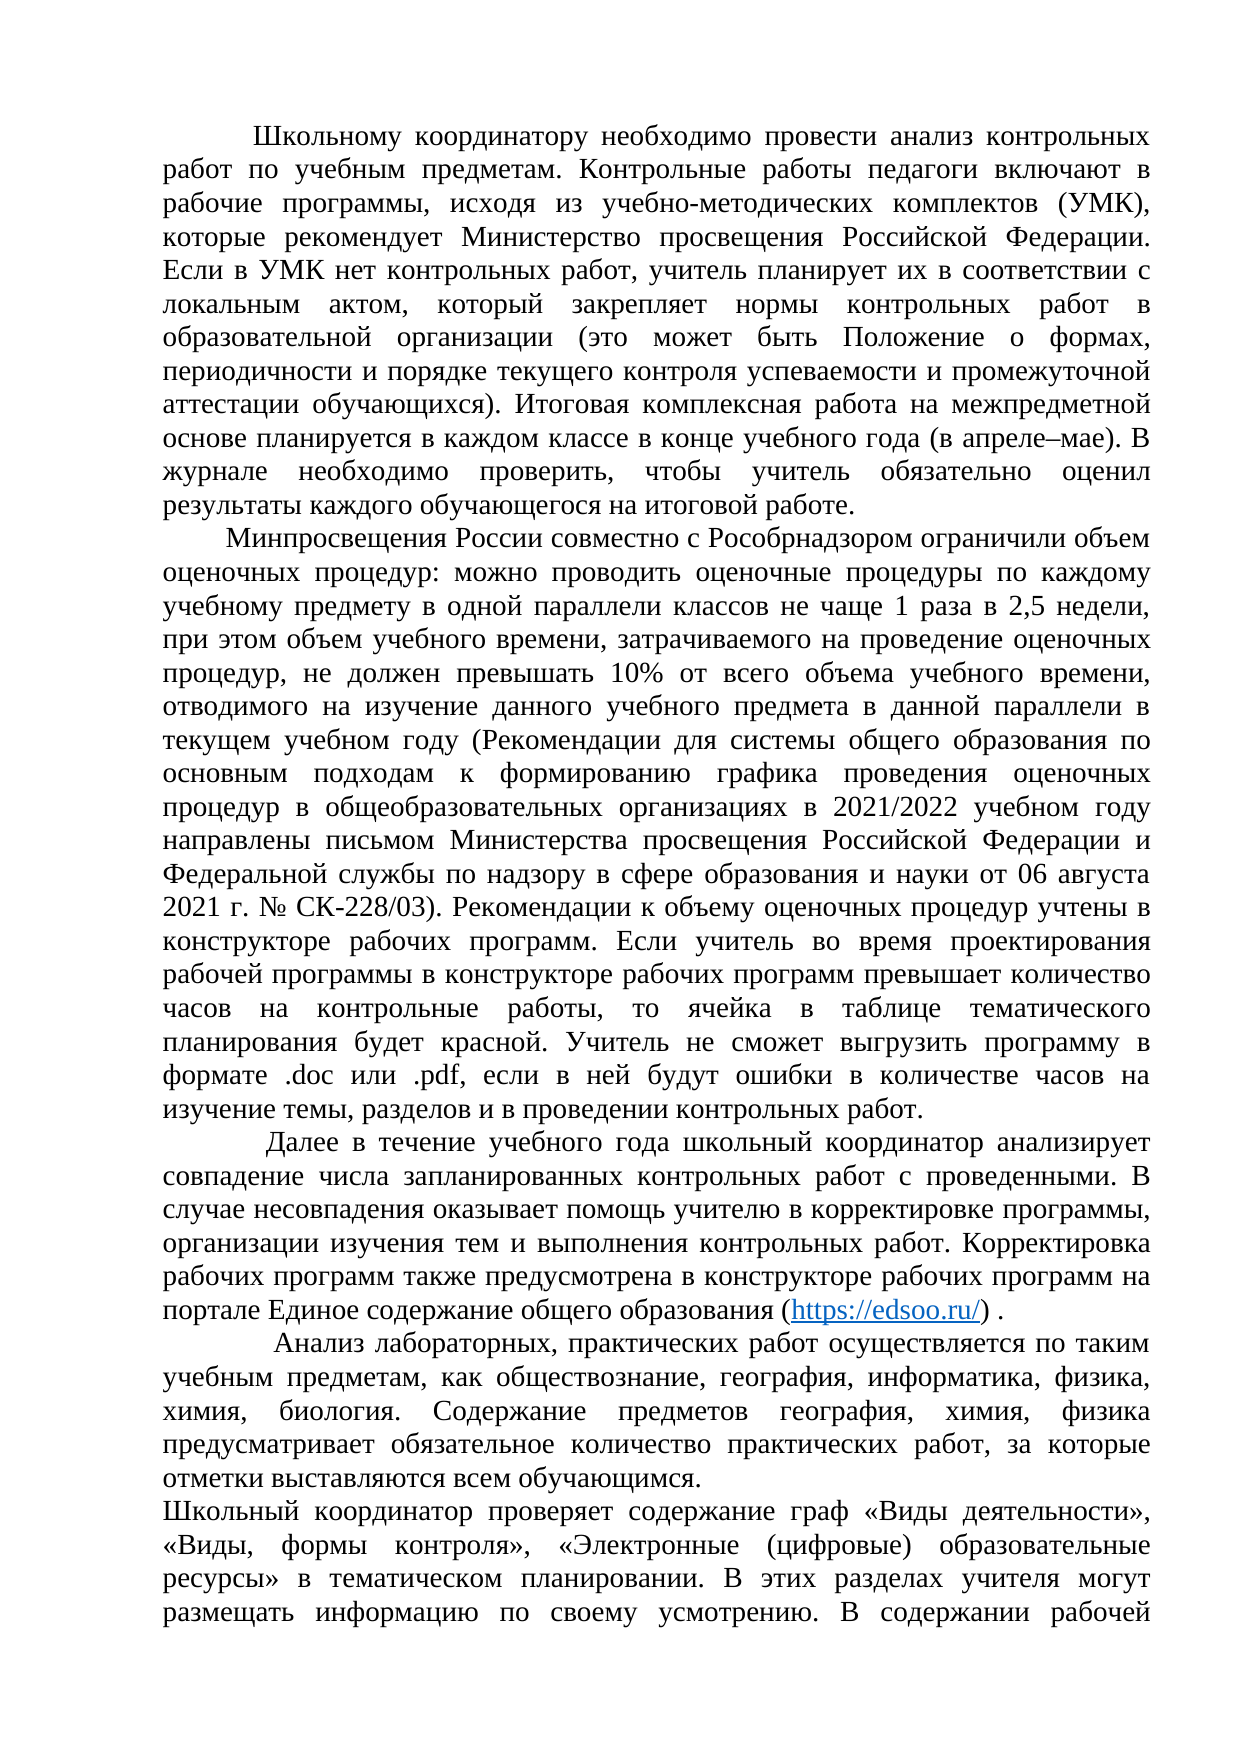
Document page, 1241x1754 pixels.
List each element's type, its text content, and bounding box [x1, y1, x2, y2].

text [162, 1493, 1152, 1627]
text Минпросвещения России совместно с Рособрнадзором ограничили объем оценочных процедур: можно проводить оценочные процедуры по каждому учебному предмету в одной параллели классов не чаще 1 раза в 2,5 недели, при этом объем учебного времени, затрачиваемого на проведение оценочных процедур, не должен превышать 10% от всего объема учебного времени, отводимого на изучение данного учебного предмета в данной параллели в текущем учебном году (Рекомендации для системы общего образования по основным подходам к формированию графика проведения оценочных процедур в общеобразовательных организациях в 2021/2022 учебном году направлены письмом Министерства просвещения Российской Федерации и Федеральной службы по надзору в сфере образования и науки от 06 августа 2021 г. № СК-228/03). Рекомендации к объему оценочных процедур учтены в конструкторе рабочих программ. Если учитель во время проектирования рабочей программы в конструкторе рабочих программ превышает количество часов на контрольные работы, то ячейка в таблице тематического планирования будет красной. Учитель не сможет выгрузить программу в формате .doc или .pdf, если в ней будут ошибки в количестве часов на изучение темы, разделов и в проведении контрольных работ. [162, 521, 1152, 1124]
text Школьному координатору необходимо провести анализ контрольных работ по учебным предметам. Контрольные работы педагоги включают в рабочие программы, исходя из учебно-методических комплектов (УМК), которые рекомендует Министерство просвещения Российской Федерации. Если в УМК нет контрольных работ, учитель планирует их в соответствии с локальным актом, который закрепляет нормы контрольных работ в образовательной организации (это может быть Положение о формах, периодичности и порядке текущего контроля успеваемости и промежуточной аттестации обучающихся). Итоговая комплексная работа на межпредметной основе планируется в каждом классе в конце учебного года (в апреле–мае). В журнале необходимо проверить, чтобы учитель обязательно оценил результаты каждого обучающегося на итоговой работе. [162, 118, 1152, 521]
text Далее в течение учебного года школьный координатор анализирует совпадение числа запланированных контрольных работ с проведенными. В случае несовпадения оказывает помощь учителю в корректировке программы, организации изучения тем и выполнения контрольных работ. Корректировка рабочих программ также предусмотрена в конструкторе рабочих программ на портале Единое содержание общего образования (https://edsoo.ru/) . [162, 1124, 1152, 1326]
text Анализ лабораторных, практических работ осуществляется по таким учебным предметам, как обществознание, география, информатика, физика, химия, биология. Содержание предметов география, химия, физика предусматривает обязательное количество практических работ, за которые отметки выставляются всем обучающимся. [162, 1326, 1152, 1493]
